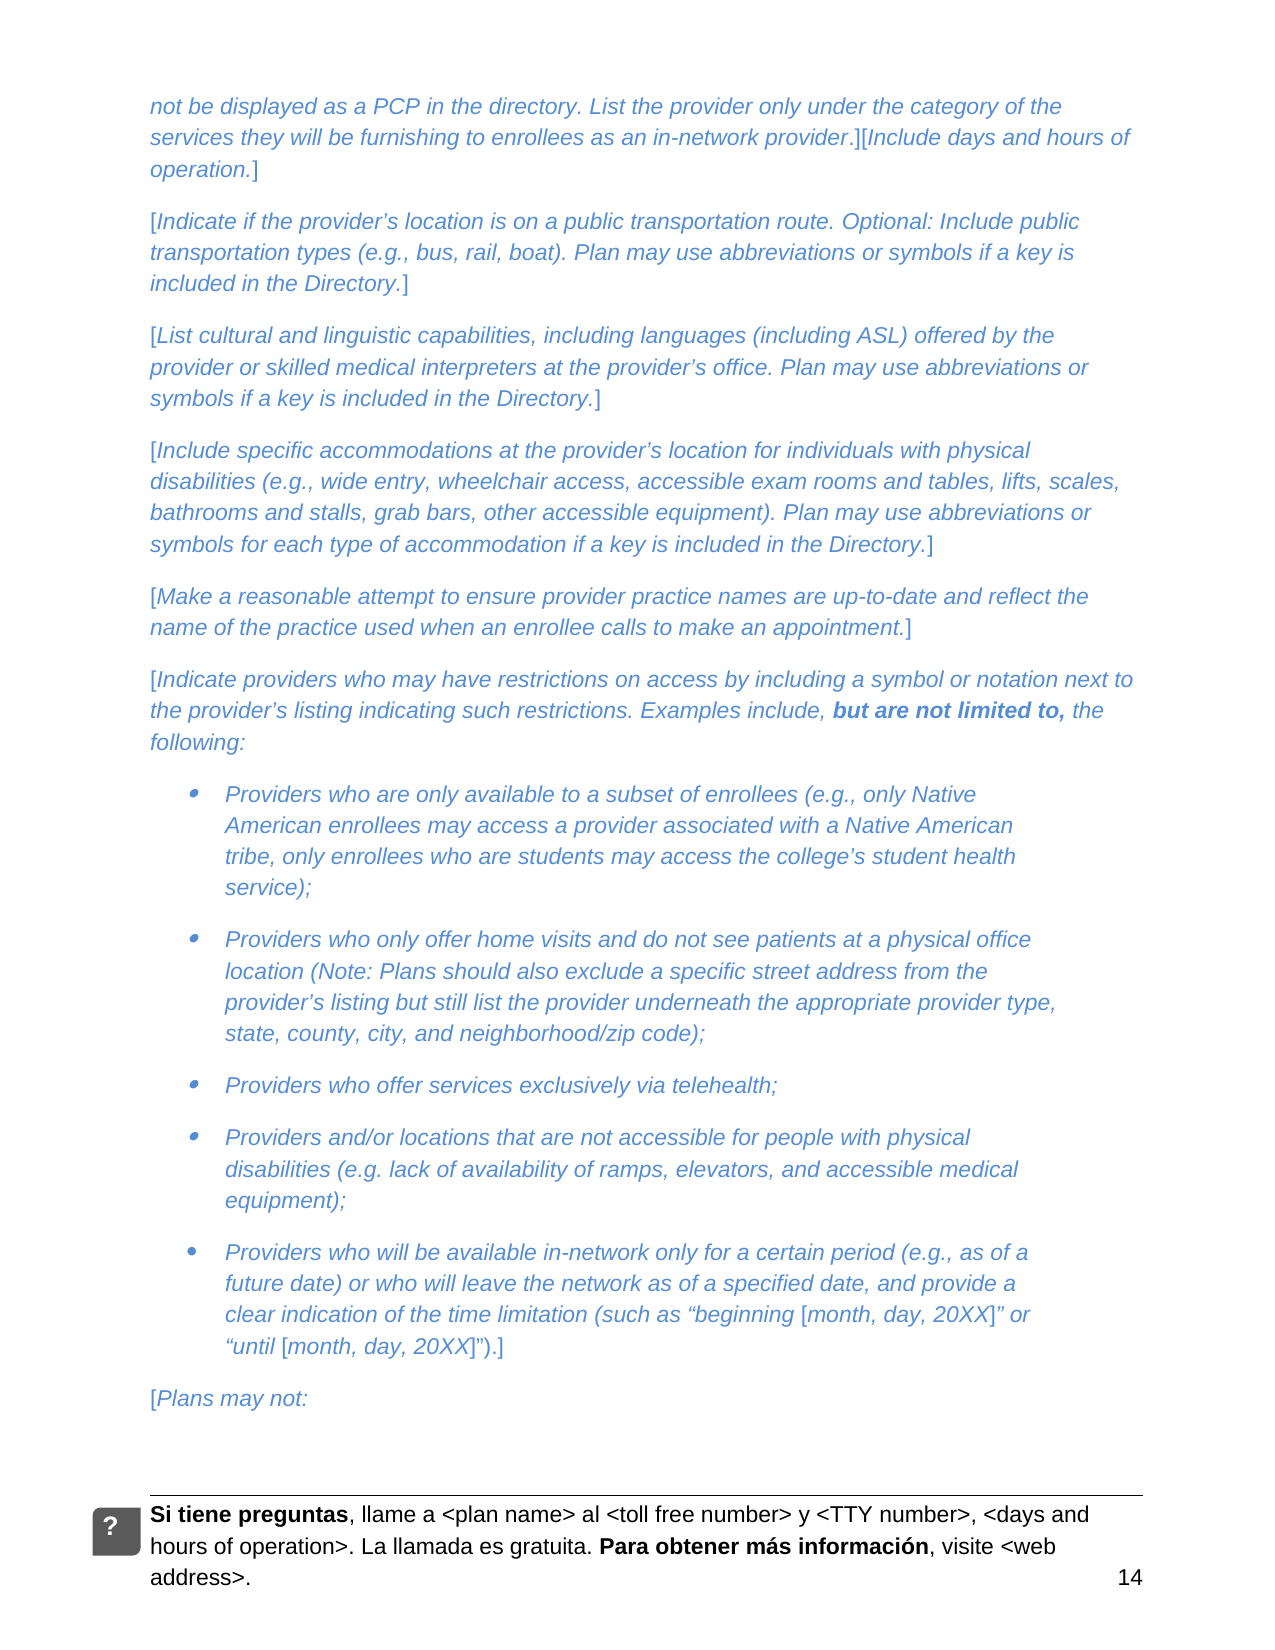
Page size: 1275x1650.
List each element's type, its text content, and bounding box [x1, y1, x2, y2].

text [List cultural and linguistic capabilities, including languages (including ASL) offered by the provider or skilled medical interpreters at the provider’s office. Plan may use abbreviations or symbols if a key is included in the Directory.] [150, 319, 1143, 412]
text [Make a reasonable attempt to ensure provider practice names are up-to-date and reflect the name of the practice used when an enrollee calls to make an appointment.] [150, 579, 1143, 642]
text [Indicate if the provider’s location is on a public transportation route. Optional: Include public transportation types (e.g., bus, rail, boat). Plan may use abbreviations or symbols if a key is included in the Directory.] [150, 204, 1143, 298]
list Providers who will be available in-network only for a certain period (e.g., as of a future date) or who will leave the network as of a specified date, and provide a clear indication of the time limitation (such as “beginning [month, day, 20XX]” or “until [month, day, 20XX]”).] [187, 1235, 1068, 1360]
list Providers who are only available to a subset of enrollees (e.g., only Native American enrollees may access a provider associated with a Native American tribe, only enrollees who are students may access the college’s student health service); [187, 777, 1068, 902]
text [Plans may not: [150, 1381, 1143, 1412]
list Providers who only offer home visits and do not see patients at a physical office location (Note: Plans should also exclude a specific street address from the provider’s listing but still list the provider underneath the appropriate provider type, state, county, city, and neighborhood/zip code); [187, 923, 1068, 1048]
text [Include specific accommodations at the provider’s location for individuals with physical disabilities (e.g., wide entry, wheelchair access, accessible exam rooms and tables, lifts, scales, bathrooms and stalls, grab bars, other accessible equipment). Plan may use abbreviations or symbols for each type of accommodation if a key is included in the Directory.] [150, 433, 1143, 558]
list Providers who offer services exclusively via telehealth; [187, 1069, 1068, 1100]
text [150, 89, 1143, 183]
text [Indicate providers who may have restrictions on access by including a symbol or notation next to the provider’s listing indicating such restrictions. Examples include, but are not limited to, the following: [150, 662, 1143, 756]
list Providers and/or locations that are not accessible for people with physical disabilities (e.g. lack of availability of ramps, elevators, and accessible medical equipment); [187, 1121, 1068, 1214]
